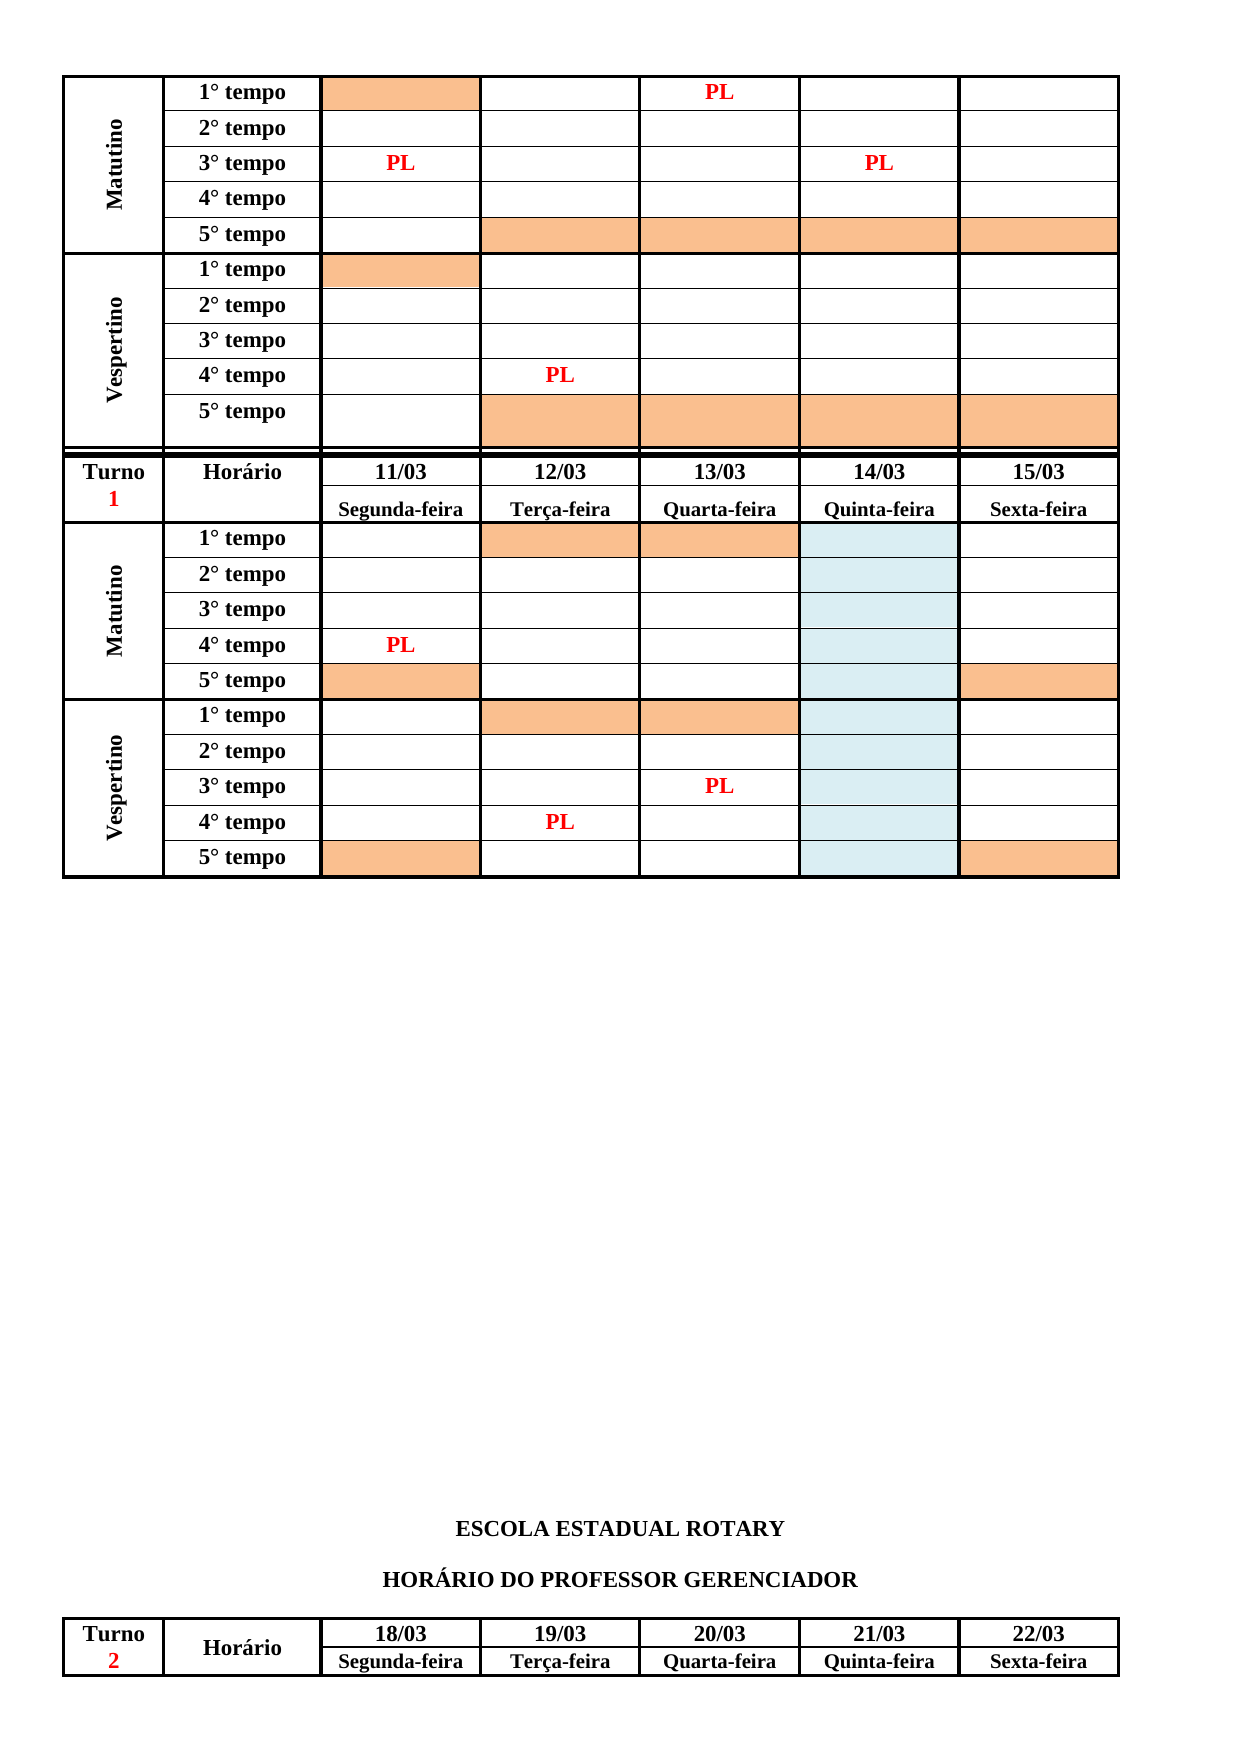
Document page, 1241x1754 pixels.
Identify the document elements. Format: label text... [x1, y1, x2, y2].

table_cell [482, 664, 638, 698]
table_header Horário [165, 1620, 319, 1673]
table_cell [641, 218, 798, 252]
table_cell Horário [165, 458, 319, 521]
table_cell [961, 255, 1117, 287]
table_cell [641, 664, 798, 698]
table_cell [482, 147, 638, 181]
table_cell [482, 735, 638, 769]
table_cell [482, 395, 638, 446]
table_cell [323, 841, 479, 875]
table_cell [801, 111, 957, 146]
table_cell [801, 359, 957, 394]
table_cell [641, 395, 798, 446]
table_cell [641, 558, 798, 592]
table_cell [323, 78, 479, 110]
table_cell [641, 289, 798, 323]
table_cell 11/03 [323, 458, 479, 485]
table_cell [323, 395, 479, 446]
table_cell 3° tempo [165, 147, 319, 181]
table_cell 2° tempo [165, 111, 319, 146]
table_cell [641, 111, 798, 146]
table_cell [801, 395, 957, 446]
table_cell Terça-feira [482, 486, 638, 521]
table_cell [482, 182, 638, 217]
table_cell 4° tempo [165, 359, 319, 394]
table_cell [961, 395, 1117, 446]
text HORÁRIO DO PROFESSOR GERENCIADOR [75, 1566, 1165, 1592]
table_cell 5° tempo [165, 395, 319, 446]
table_cell [641, 524, 798, 557]
table_cell 5° tempo [165, 841, 319, 875]
table_cell [801, 806, 957, 840]
table_cell Sexta-feira [961, 486, 1117, 521]
table_cell [801, 182, 957, 217]
table_cell [641, 255, 798, 287]
table_cell [801, 664, 957, 698]
table_cell Terça-feira [482, 1648, 638, 1673]
table_header 22/03 [961, 1620, 1117, 1646]
table_cell 1° tempo [165, 255, 319, 287]
table_header 19/03 [482, 1620, 638, 1646]
table_cell PL [323, 629, 479, 663]
table_header 18/03 [323, 1620, 479, 1646]
table_cell [801, 770, 957, 804]
table_cell [801, 841, 957, 875]
table_cell [801, 558, 957, 592]
table_cell [482, 593, 638, 627]
table_cell 5° tempo [165, 664, 319, 698]
table_cell Vespertino [65, 701, 162, 875]
table_cell [323, 289, 479, 323]
table_cell [801, 701, 957, 734]
table_header 21/03 [801, 1620, 957, 1646]
table_cell [323, 701, 479, 734]
table_cell [961, 359, 1117, 394]
table_cell [801, 629, 957, 663]
table_cell [641, 841, 798, 875]
table_cell [961, 218, 1117, 252]
table_cell [323, 359, 479, 394]
table_cell PL [482, 359, 638, 394]
table_cell [961, 806, 1117, 840]
table_cell [641, 701, 798, 734]
table_cell Matutino [65, 524, 162, 698]
table_cell Quinta-feira [801, 486, 957, 521]
table_cell [961, 664, 1117, 698]
table_cell [801, 289, 957, 323]
table_cell [801, 255, 957, 287]
table_cell PL [482, 806, 638, 840]
table_cell Quinta-feira [801, 1648, 957, 1673]
table_cell PL [641, 78, 798, 110]
table_cell [961, 735, 1117, 769]
table_cell [482, 255, 638, 287]
table_cell [323, 324, 479, 358]
table_header Turno 2 [65, 1620, 162, 1673]
table_cell [801, 324, 957, 358]
table_cell Turno 1 [65, 458, 162, 521]
table_cell [482, 524, 638, 557]
table_cell [961, 111, 1117, 146]
table_cell [961, 289, 1117, 323]
table_cell PL [801, 147, 957, 181]
table_cell [641, 147, 798, 181]
table_cell [961, 593, 1117, 627]
table_cell [323, 735, 479, 769]
table_cell [323, 558, 479, 592]
table_cell [961, 558, 1117, 592]
table_cell 2° tempo [165, 558, 319, 592]
table_cell [482, 111, 638, 146]
table_cell [801, 78, 957, 110]
table_cell 1° tempo [165, 78, 319, 110]
table_cell [961, 78, 1117, 110]
table_header 20/03 [641, 1620, 798, 1646]
table_cell [641, 359, 798, 394]
table_cell [323, 182, 479, 217]
table_cell 1° tempo [165, 701, 319, 734]
table_cell [323, 770, 479, 804]
table_cell [961, 182, 1117, 217]
table_cell 3° tempo [165, 593, 319, 627]
table_cell [961, 629, 1117, 663]
table_cell 1° tempo [165, 524, 319, 557]
table_cell [961, 147, 1117, 181]
table_cell [482, 841, 638, 875]
table_cell [482, 78, 638, 110]
table_cell Matutino [65, 78, 162, 252]
table_cell [482, 218, 638, 252]
table_cell 5° tempo [165, 218, 319, 252]
table_cell 2° tempo [165, 289, 319, 323]
table_cell [801, 735, 957, 769]
table_cell PL [641, 770, 798, 804]
table_cell [801, 218, 957, 252]
table_cell [801, 524, 957, 557]
table_cell [323, 218, 479, 252]
table_cell 4° tempo [165, 806, 319, 840]
table_cell [641, 593, 798, 627]
table_cell Segunda-feira [323, 1648, 479, 1673]
table_cell 2° tempo [165, 735, 319, 769]
table_cell 14/03 [801, 458, 957, 485]
table_cell [961, 770, 1117, 804]
table_cell [323, 593, 479, 627]
table_cell [482, 324, 638, 358]
table_cell 12/03 [482, 458, 638, 485]
table_cell [323, 524, 479, 557]
table_cell 3° tempo [165, 770, 319, 804]
table_cell PL [323, 147, 479, 181]
table_cell 3° tempo [165, 324, 319, 358]
table_cell Sexta-feira [961, 1648, 1117, 1673]
table_cell Vespertino [65, 255, 162, 446]
table_cell [641, 629, 798, 663]
table_cell Quarta-feira [641, 486, 798, 521]
table_cell [961, 524, 1117, 557]
table_cell [801, 593, 957, 627]
table_cell [961, 841, 1117, 875]
table_cell [482, 770, 638, 804]
table_cell Segunda-feira [323, 486, 479, 521]
table_cell 13/03 [641, 458, 798, 485]
table_cell 4° tempo [165, 629, 319, 663]
table_cell [482, 558, 638, 592]
table_cell [961, 701, 1117, 734]
table_cell [641, 806, 798, 840]
table_cell [323, 111, 479, 146]
text ESCOLA ESTADUAL ROTARY [75, 1515, 1165, 1541]
table_cell [641, 324, 798, 358]
table_cell [961, 324, 1117, 358]
table_cell 4° tempo [165, 182, 319, 217]
table_cell [482, 629, 638, 663]
table_cell [641, 735, 798, 769]
table_cell [323, 806, 479, 840]
table_cell [323, 255, 479, 287]
table_cell [482, 289, 638, 323]
table_cell [641, 182, 798, 217]
table_cell 15/03 [961, 458, 1117, 485]
table_cell [323, 664, 479, 698]
table_cell Quarta-feira [641, 1648, 798, 1673]
table_cell [482, 701, 638, 734]
